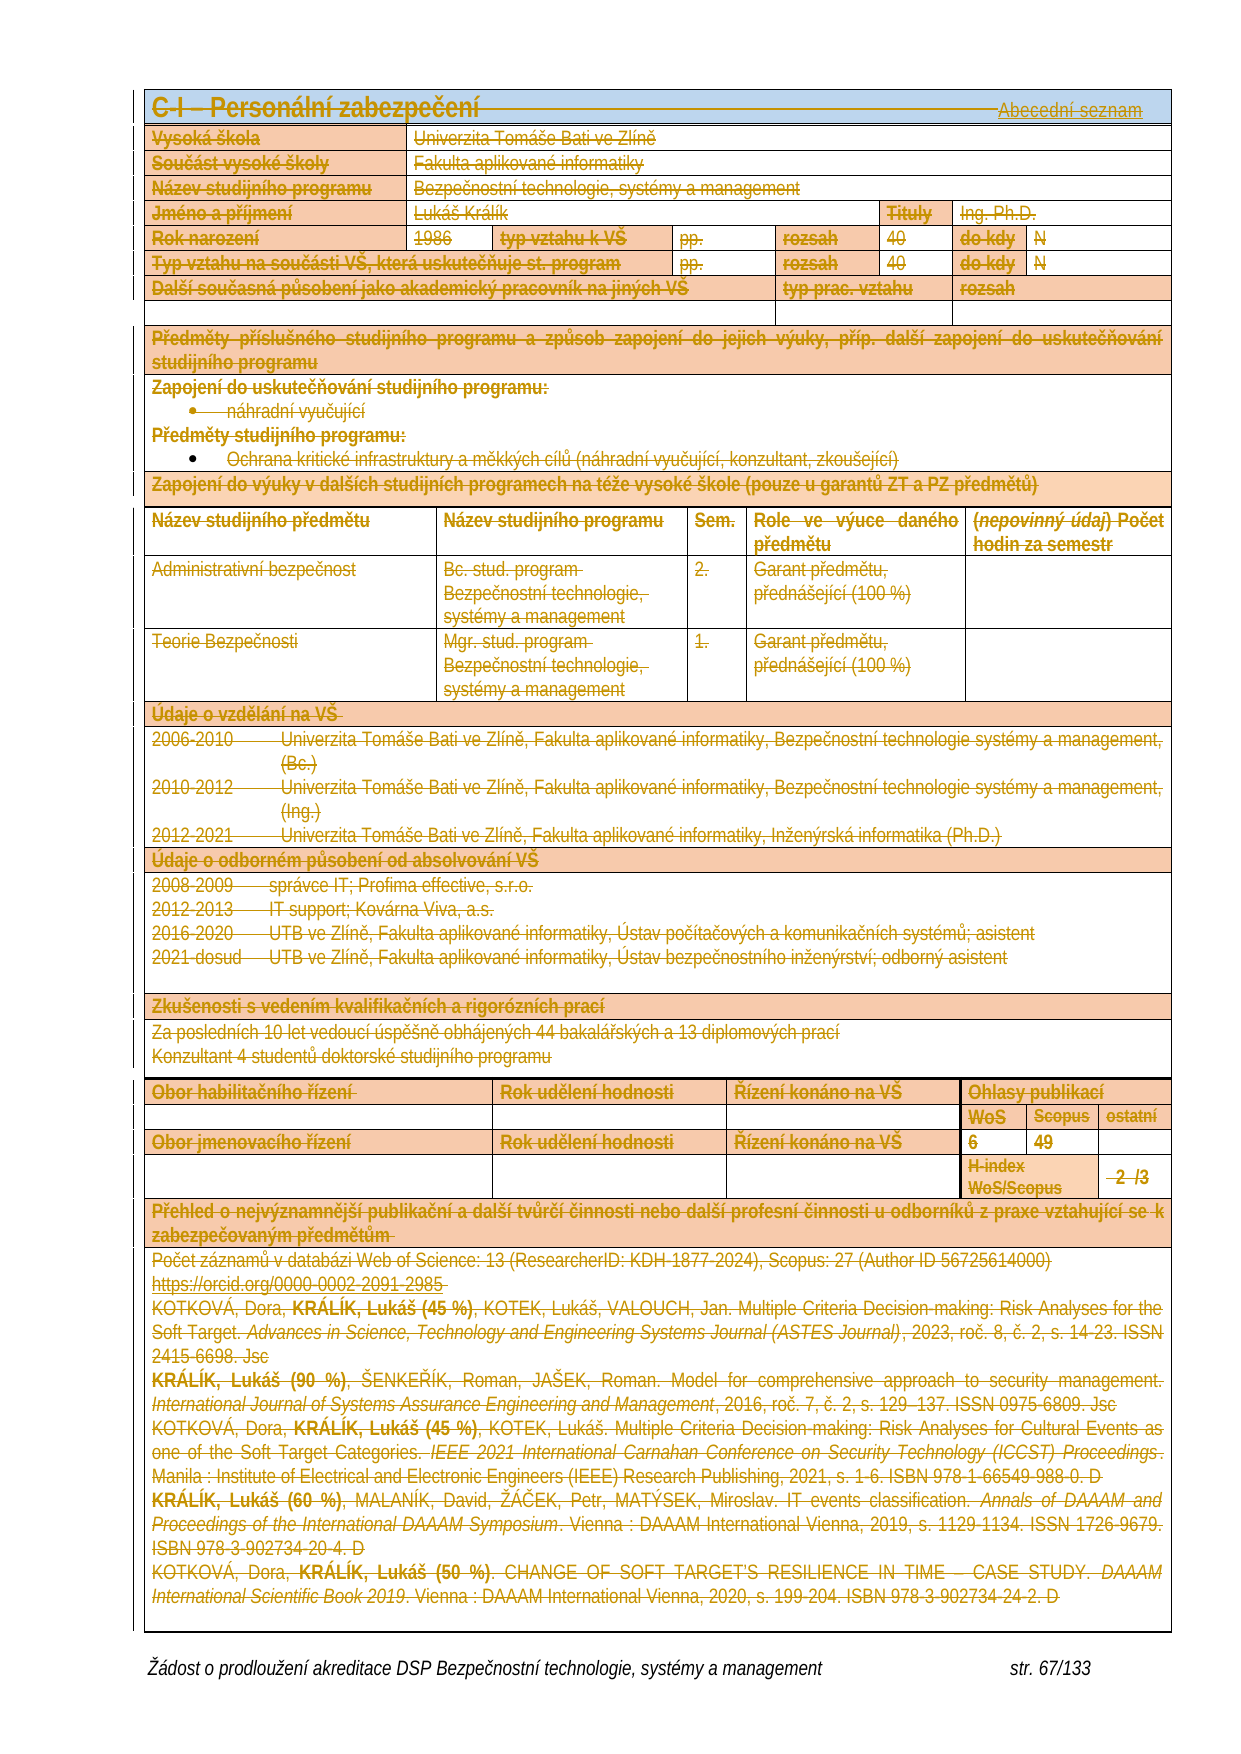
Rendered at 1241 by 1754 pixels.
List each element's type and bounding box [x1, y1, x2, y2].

table_cell [776, 276, 952, 300]
table_cell [727, 1155, 959, 1198]
table_cell [407, 126, 1171, 150]
table_cell [776, 301, 952, 325]
table_cell [145, 176, 406, 200]
table_cell [727, 1130, 959, 1154]
table_cell [1099, 1105, 1171, 1129]
table_cell [437, 629, 687, 701]
table_cell [145, 873, 1171, 993]
table_cell [953, 301, 1171, 325]
table_cell [145, 1130, 492, 1154]
table_cell [1027, 1105, 1098, 1129]
table_cell [962, 1130, 1026, 1154]
table_cell [145, 848, 1171, 872]
table_cell [145, 1155, 492, 1198]
table_cell [145, 508, 436, 555]
table_cell [437, 556, 687, 628]
table_cell [407, 151, 1171, 175]
table_cell [145, 472, 1171, 506]
table_cell [407, 201, 879, 225]
table_cell [145, 994, 1171, 1019]
table_cell [953, 276, 1171, 300]
table_cell [1027, 226, 1171, 250]
table_cell [145, 727, 1171, 847]
table_cell [437, 508, 687, 555]
table_cell [145, 1080, 492, 1104]
table_cell [673, 226, 775, 250]
table_cell [493, 1080, 726, 1104]
table_cell [407, 226, 492, 250]
table_cell [145, 375, 1171, 471]
table_cell [1027, 1130, 1098, 1154]
table_cell [145, 251, 672, 275]
table_cell [145, 201, 406, 225]
table_cell [493, 226, 672, 250]
table_cell [145, 276, 775, 300]
table_cell [145, 326, 1171, 374]
table_cell [727, 1080, 959, 1104]
table_cell [1027, 251, 1171, 275]
table_cell [145, 629, 436, 701]
table_cell [880, 251, 952, 275]
table_cell [145, 126, 406, 150]
table_cell [953, 201, 1171, 225]
table_cell [776, 226, 879, 250]
table_header [145, 90, 1171, 123]
table_cell [145, 1105, 492, 1129]
table_cell [688, 508, 746, 555]
table_cell [776, 251, 879, 275]
table_cell [1099, 1155, 1171, 1198]
table_cell [953, 251, 1026, 275]
table_cell [747, 629, 965, 701]
table_cell [145, 1199, 1171, 1247]
table_cell [1099, 1130, 1171, 1154]
table_cell [962, 1105, 1026, 1129]
table_cell [145, 702, 1171, 726]
table_cell [145, 226, 406, 250]
table_cell [962, 1155, 1098, 1198]
table_cell [880, 226, 952, 250]
table_cell [493, 1130, 726, 1154]
table_cell [727, 1105, 959, 1129]
table_cell [493, 1105, 726, 1129]
table_cell [493, 1155, 726, 1198]
table_cell [747, 556, 965, 628]
table_cell [966, 556, 1171, 628]
table_cell [962, 1080, 1171, 1104]
table_cell [145, 1248, 1171, 1631]
table_cell [966, 629, 1171, 701]
table_cell [673, 251, 775, 275]
table_cell [407, 176, 1171, 200]
table_cell [747, 508, 965, 555]
table_cell [145, 151, 406, 175]
table_cell [966, 508, 1171, 555]
table_cell [145, 301, 775, 325]
table_cell [145, 1020, 1171, 1077]
table_cell [145, 556, 436, 628]
table_cell [880, 201, 952, 225]
table_cell [688, 629, 746, 701]
table_cell [953, 226, 1026, 250]
table_cell [688, 556, 746, 628]
